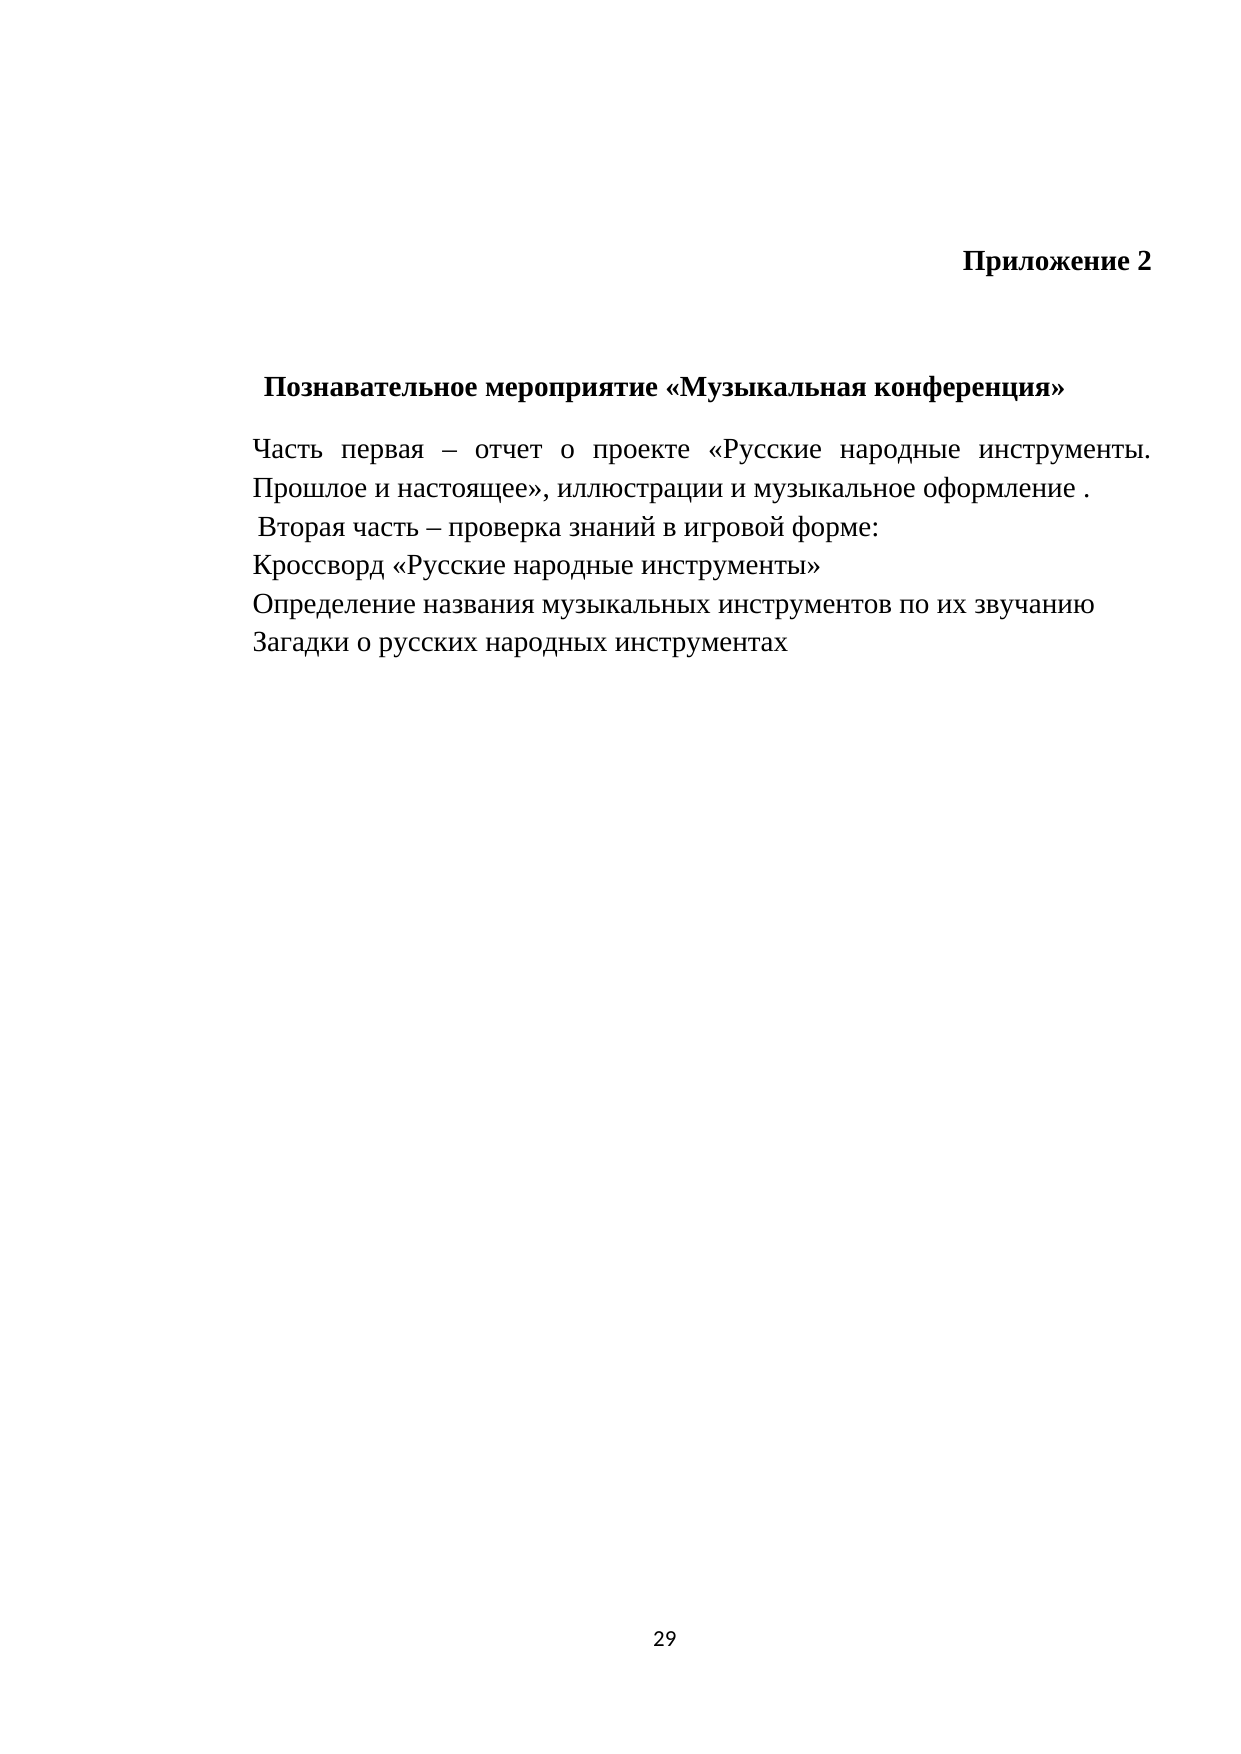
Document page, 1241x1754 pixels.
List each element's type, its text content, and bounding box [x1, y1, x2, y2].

text Часть первая – отчет о проекте «Русские народные инструменты. Прошлое и настоящее», иллюстрации и музыкальное оформление . [252, 432, 1152, 504]
text Вторая часть – проверка знаний в игровой форме: [177, 509, 1152, 542]
text Определение названия музыкальных инструментов по их звучанию [252, 586, 1152, 619]
text Кроссворд «Русские народные инструменты» [252, 547, 1152, 581]
text Познавательное мероприятие «Музыкальная конференция» [177, 369, 1152, 402]
text Загадки о русских народных инструментах [252, 624, 1152, 658]
text Приложение 2 [177, 243, 1152, 277]
